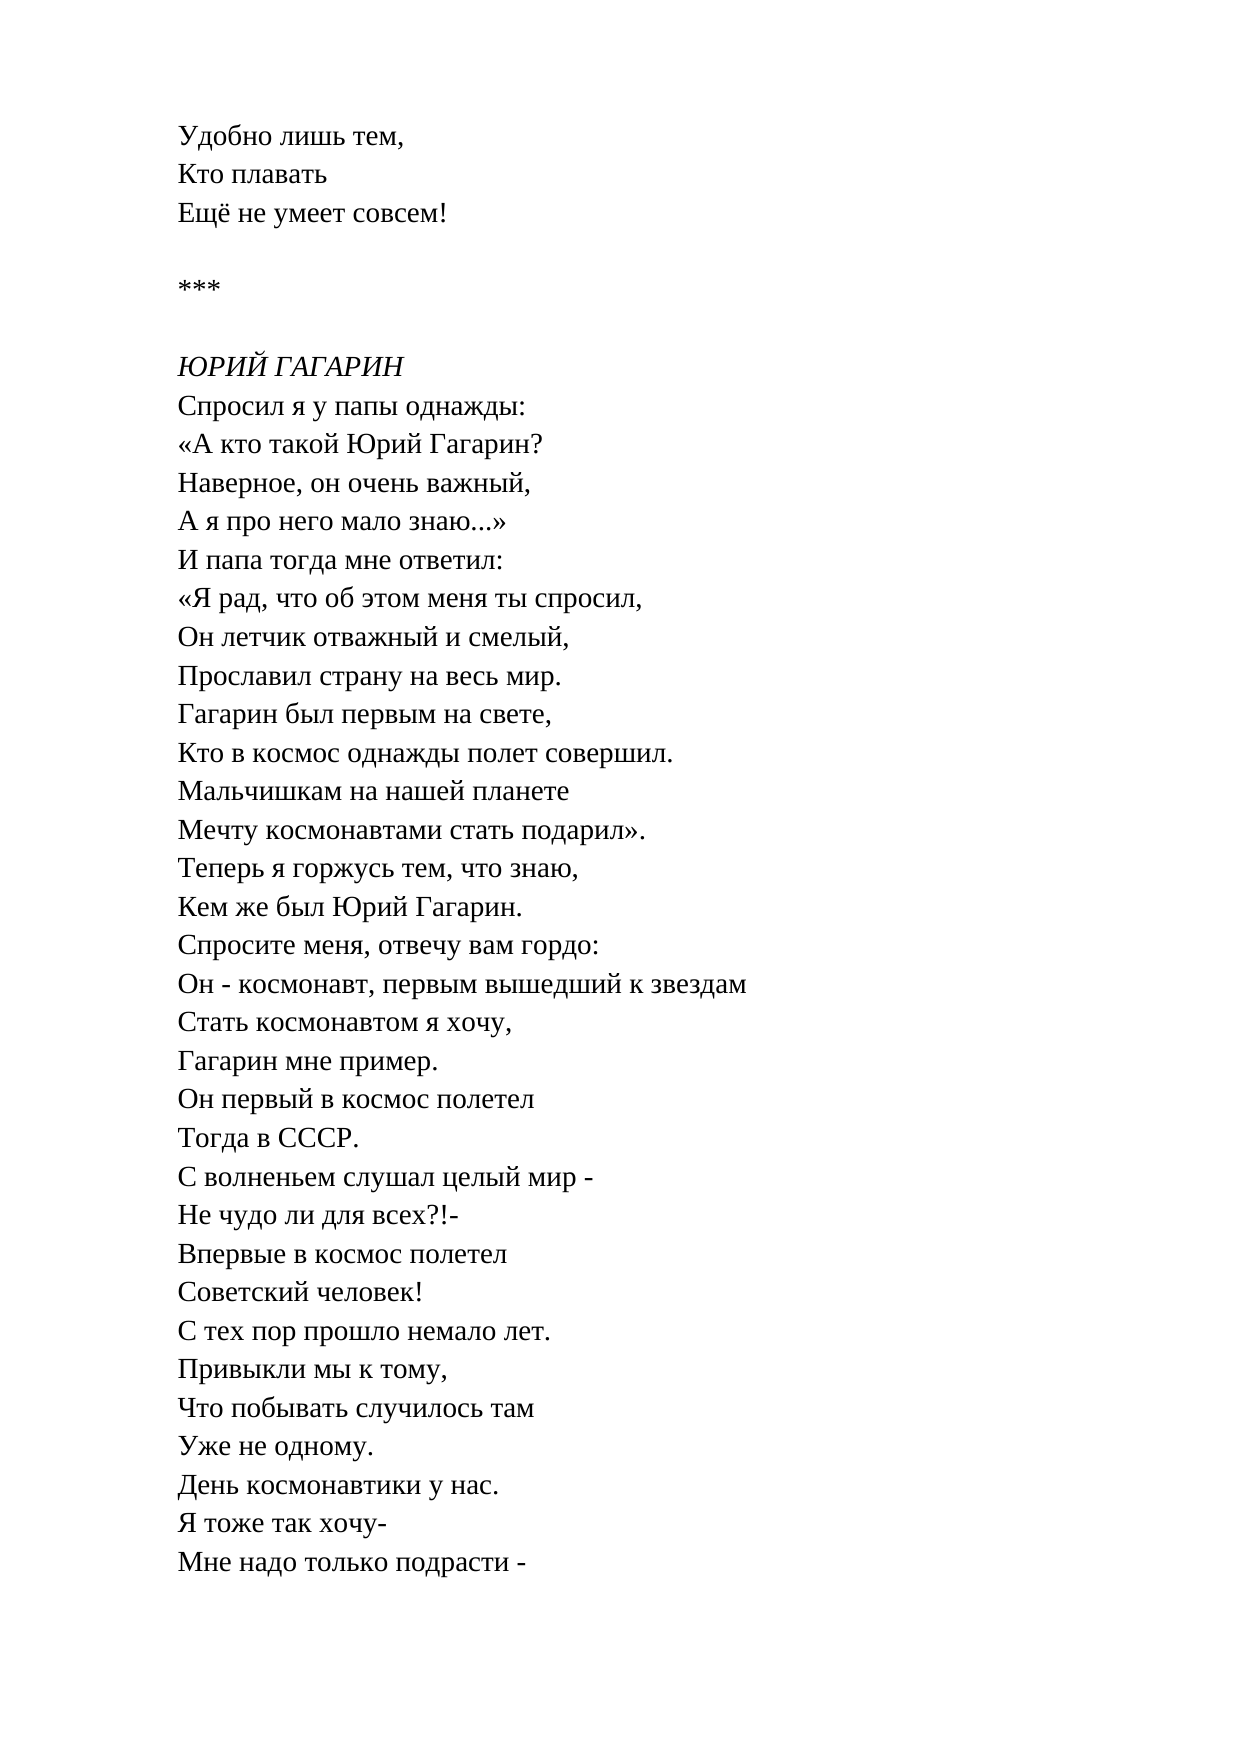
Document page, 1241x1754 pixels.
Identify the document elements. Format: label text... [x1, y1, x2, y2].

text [177, 118, 1152, 229]
text *** [177, 234, 1152, 306]
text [177, 311, 1152, 1578]
